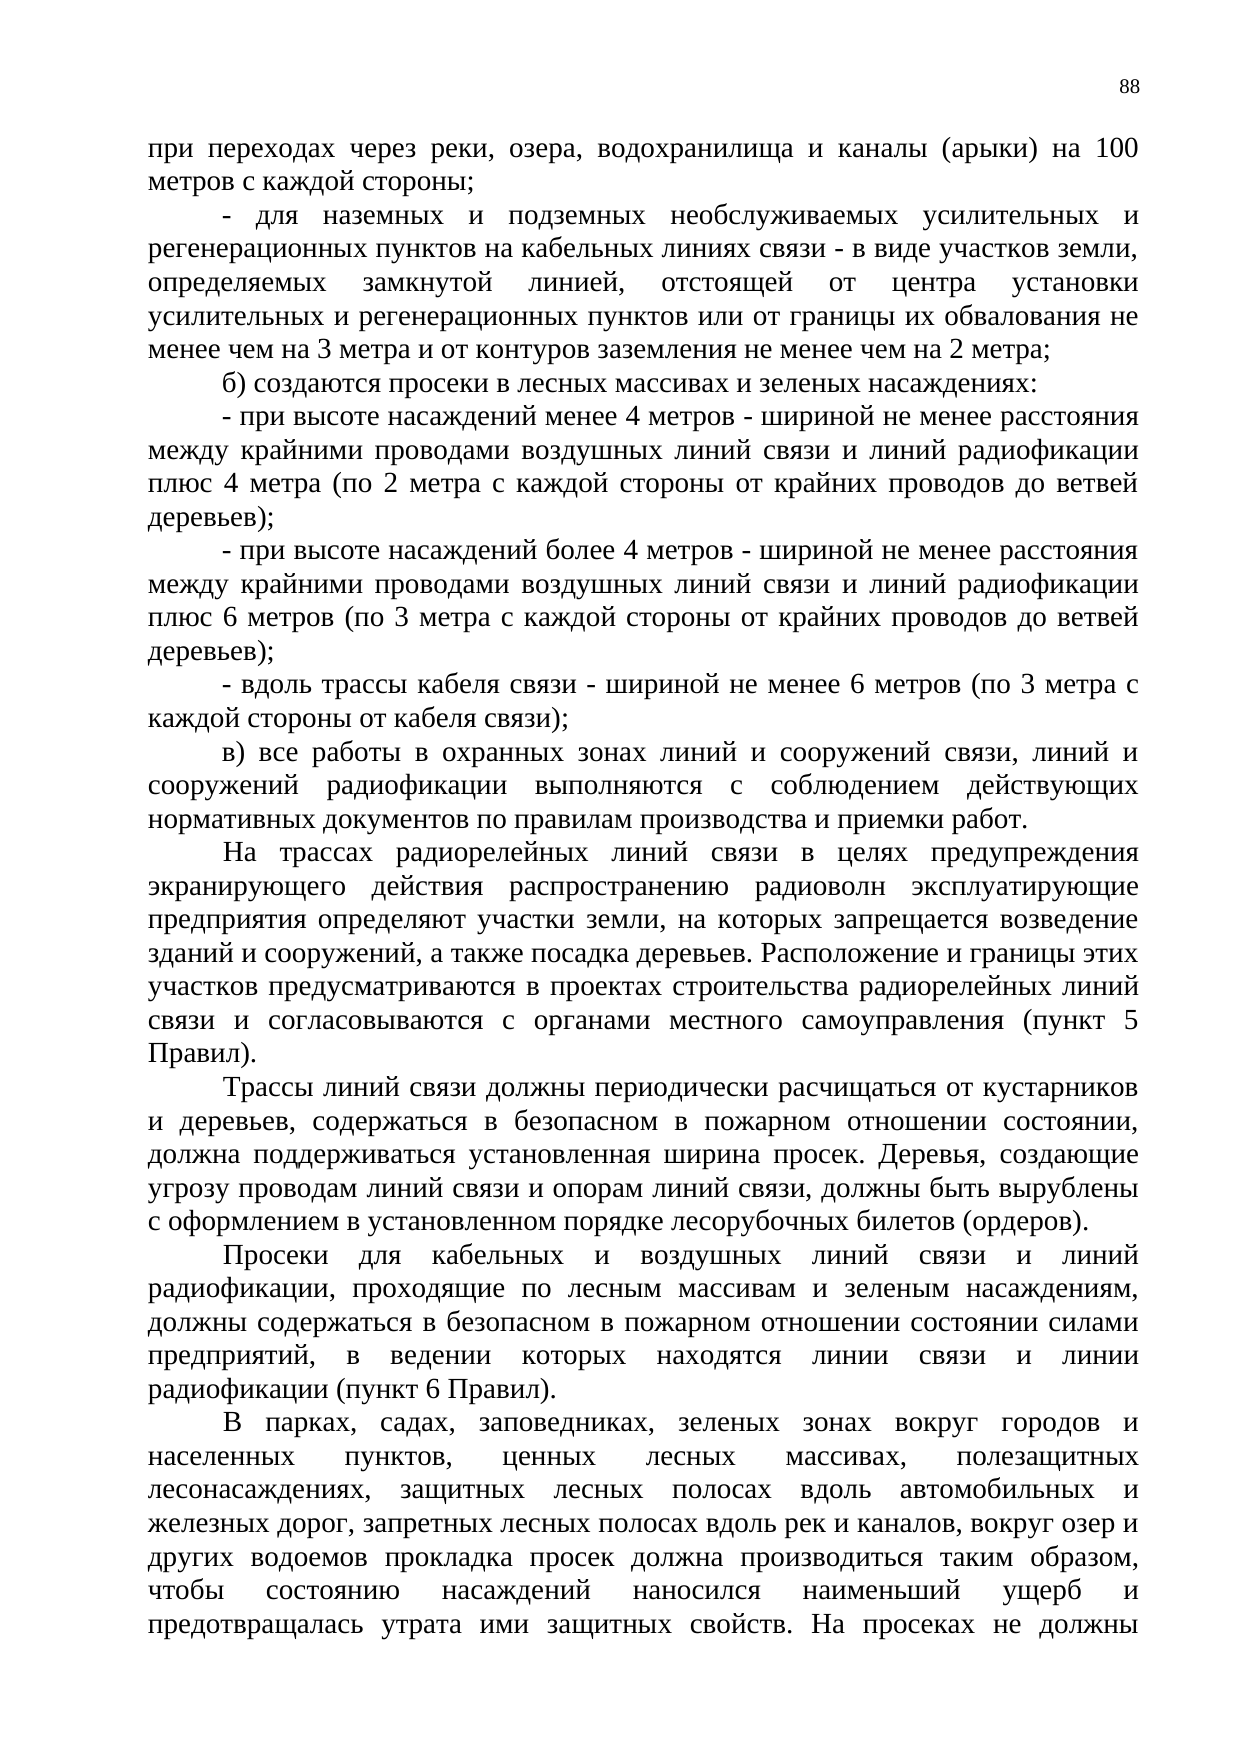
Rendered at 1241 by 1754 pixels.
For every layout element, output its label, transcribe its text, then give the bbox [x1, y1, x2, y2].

text Трассы линий связи должны периодически расчищаться от кустарников и деревьев, содержаться в безопасном в пожарном отношении состоянии, должна поддерживаться установленная ширина просек. Деревья, создающие угрозу проводам линий связи и опорам линий связи, должны быть вырублены с оформлением в установленном порядке лесорубочных билетов (ордеров). [148, 1069, 1140, 1237]
text Просеки для кабельных и воздушных линий связи и линий радиофикации, проходящие по лесным массивам и зеленым насаждениям, должны содержаться в безопасном в пожарном отношении состоянии силами предприятий, в ведении которых находятся линии связи и линии радиофикации (пункт 6 Правил). [148, 1237, 1140, 1404]
text - при высоте насаждений менее 4 метров - шириной не менее расстояния между крайними проводами воздушных линий связи и линий радиофикации плюс 4 метра (по 2 метра с каждой стороны от крайних проводов до ветвей деревьев); [148, 398, 1140, 532]
text б) создаются просеки в лесных массивах и зеленых насаждениях: [148, 365, 1140, 398]
text в) все работы в охранных зонах линий и сооружений связи, линий и сооружений радиофикации выполняются с соблюдением действующих нормативных документов по правилам производства и приемки работ. [148, 734, 1140, 834]
text - при высоте насаждений более 4 метров - шириной не менее расстояния между крайними проводами воздушных линий связи и линий радиофикации плюс 6 метров (по 3 метра с каждой стороны от крайних проводов до ветвей деревьев); [148, 532, 1140, 667]
text - для наземных и подземных необслуживаемых усилительных и регенерационных пунктов на кабельных линиях связи - в виде участков земли, определяемых замкнутой линией, отстоящей от центра установки усилительных и регенерационных пунктов или от границы их обвалования не менее чем на 3 метра и от контуров заземления не менее чем на 2 метра; [148, 197, 1140, 365]
text - вдоль трассы кабеля связи - шириной не менее 6 метров (по 3 метра с каждой стороны от кабеля связи); [148, 667, 1140, 734]
text На трассах радиорелейных линий связи в целях предупреждения экранирующего действия распространению радиоволн эксплуатирующие предприятия определяют участки земли, на которых запрещается возведение зданий и сооружений, а также посадка деревьев. Расположение и границы этих участков предусматриваются в проектах строительства радиорелейных линий связи и согласовываются с органами местного самоуправления (пункт 5 Правил). [148, 834, 1140, 1069]
